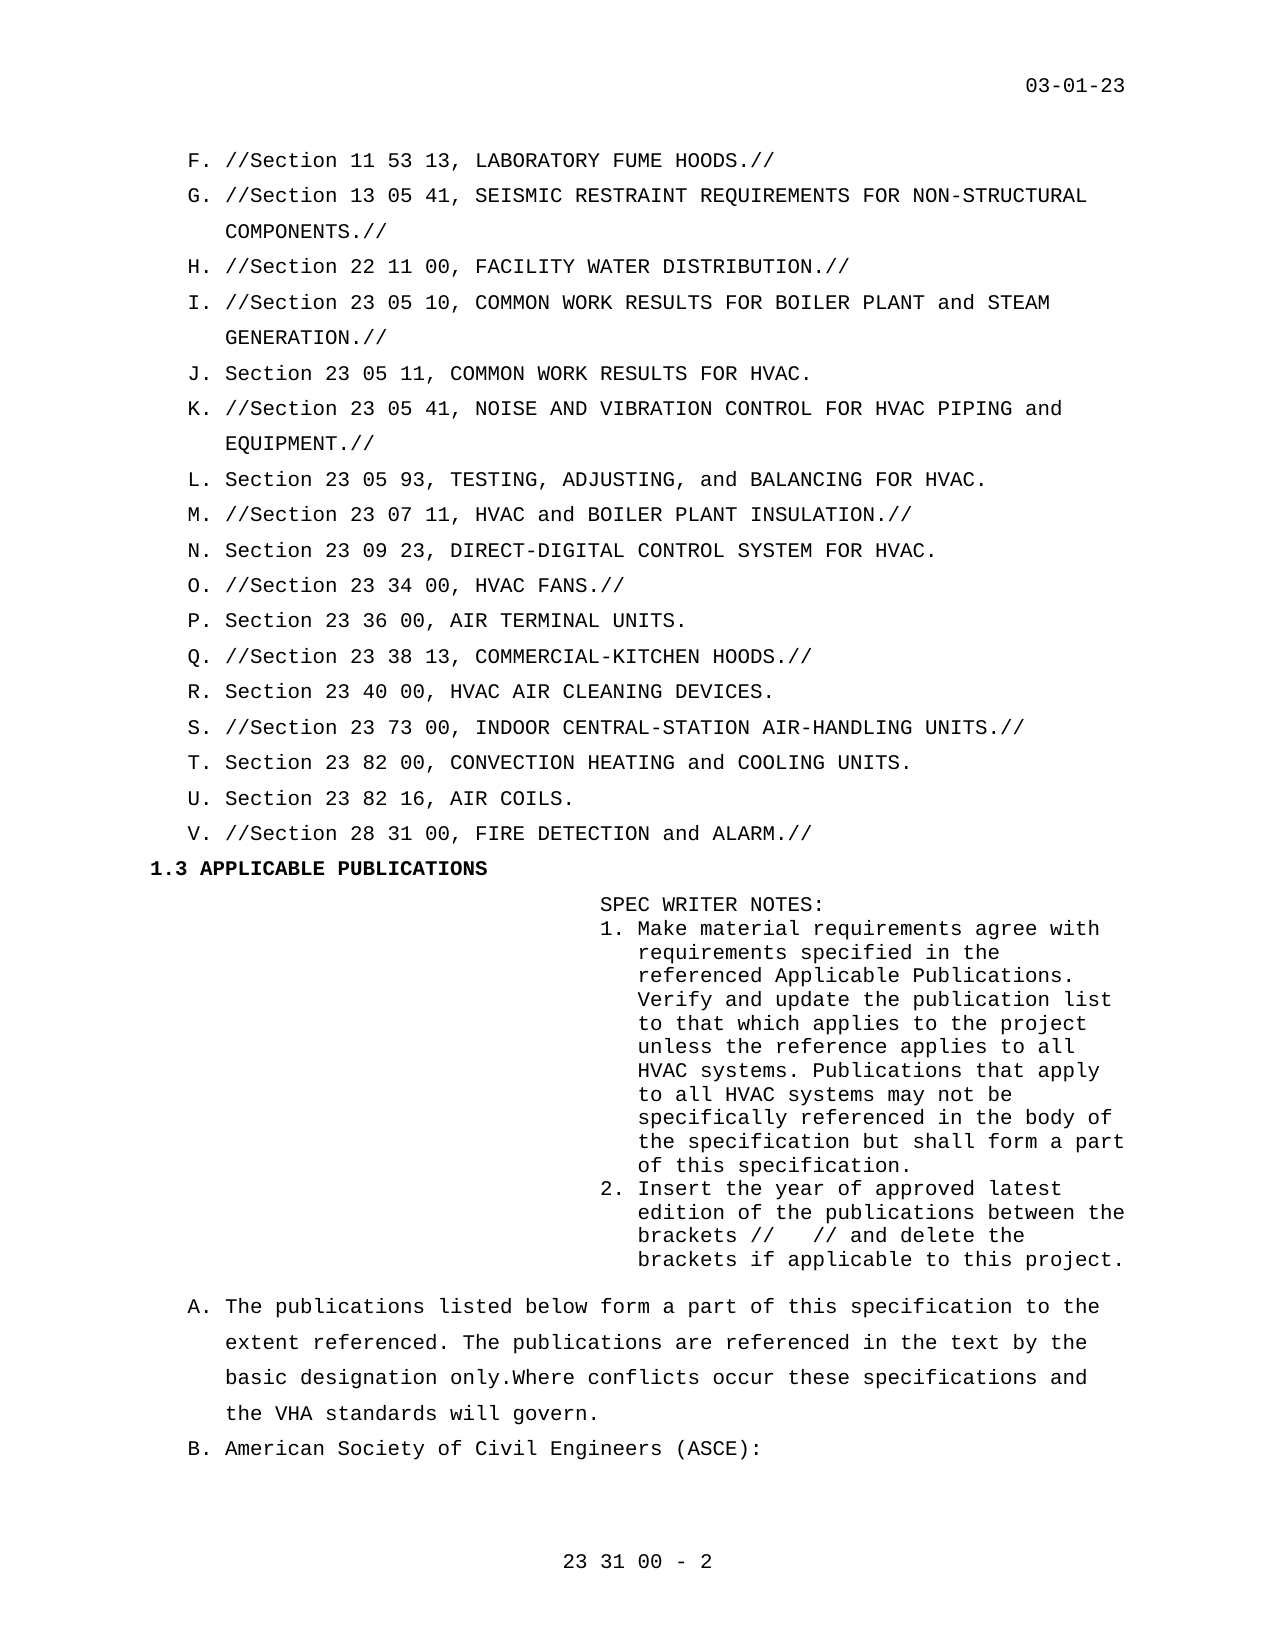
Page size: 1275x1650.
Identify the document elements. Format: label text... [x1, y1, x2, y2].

text A. The publications listed below form a part of this specification to the extent referenced. The publications are referenced in the text by the basic designation only.Where conflicts occur these specifications and the VHA standards will govern. [187, 1296, 1125, 1426]
text 2. Insert the year of approved latest edition of the publications between the brackets // // and delete the brackets if applicable to this project. [600, 1178, 1125, 1273]
text P. Section 23 36 00, AIR TERMINAL UNITS. [187, 610, 1125, 634]
text Q. //Section 23 38 13, COMMERCIAL-KITCHEN HOODS.// [187, 646, 1125, 669]
text B. American Society of Civil Engineers (ASCE): [187, 1438, 1125, 1462]
text 1. Make material requirements agree with requirements specified in the referenced Applicable Publications. Verify and update the publication list to that which applies to the project unless the reference applies to all HVAC systems. Publications that apply to all HVAC systems may not be specifically referenced in the body of the specification but shall form a part of this specification. [600, 918, 1125, 1178]
text G. //Section 13 05 41, SEISMIC RESTRAINT REQUIREMENTS FOR NON-STRUCTURAL COMPONENTS.// [187, 185, 1125, 244]
text H. //Section 22 11 00, FACILITY WATER DISTRIBUTION.// [187, 256, 1125, 280]
text R. Section 23 40 00, HVAC AIR CLEANING DEVICES. [187, 681, 1125, 705]
text 1.3 APPLICABLE PUBLICATIONS [150, 858, 1125, 882]
text T. Section 23 82 00, CONVECTION HEATING and COOLING UNITS. [187, 752, 1125, 776]
text SPEC WRITER NOTES: [600, 894, 1125, 918]
text N. Section 23 09 23, DIRECT-DIGITAL CONTROL SYSTEM FOR HVAC. [187, 539, 1125, 563]
text F. //Section 11 53 13, LABORATORY FUME HOODS.// [187, 150, 1125, 174]
text I. //Section 23 05 10, COMMON WORK RESULTS FOR BOILER PLANT and STEAM GENERATION.// [187, 292, 1125, 351]
text M. //Section 23 07 11, HVAC and BOILER PLANT INSULATION.// [187, 504, 1125, 528]
text J. Section 23 05 11, COMMON WORK RESULTS FOR HVAC. [187, 362, 1125, 386]
text S. //Section 23 73 00, INDOOR CENTRAL-STATION AIR-HANDLING UNITS.// [187, 717, 1125, 740]
text U. Section 23 82 16, AIR COILS. [187, 787, 1125, 811]
text O. //Section 23 34 00, HVAC FANS.// [187, 575, 1125, 599]
text L. Section 23 05 93, TESTING, ADJUSTING, and BALANCING FOR HVAC. [187, 469, 1125, 492]
text V. //Section 28 31 00, FIRE DETECTION and ALARM.// [187, 823, 1125, 847]
text K. //Section 23 05 41, NOISE AND VIBRATION CONTROL FOR HVAC PIPING and EQUIPMENT.// [187, 398, 1125, 457]
